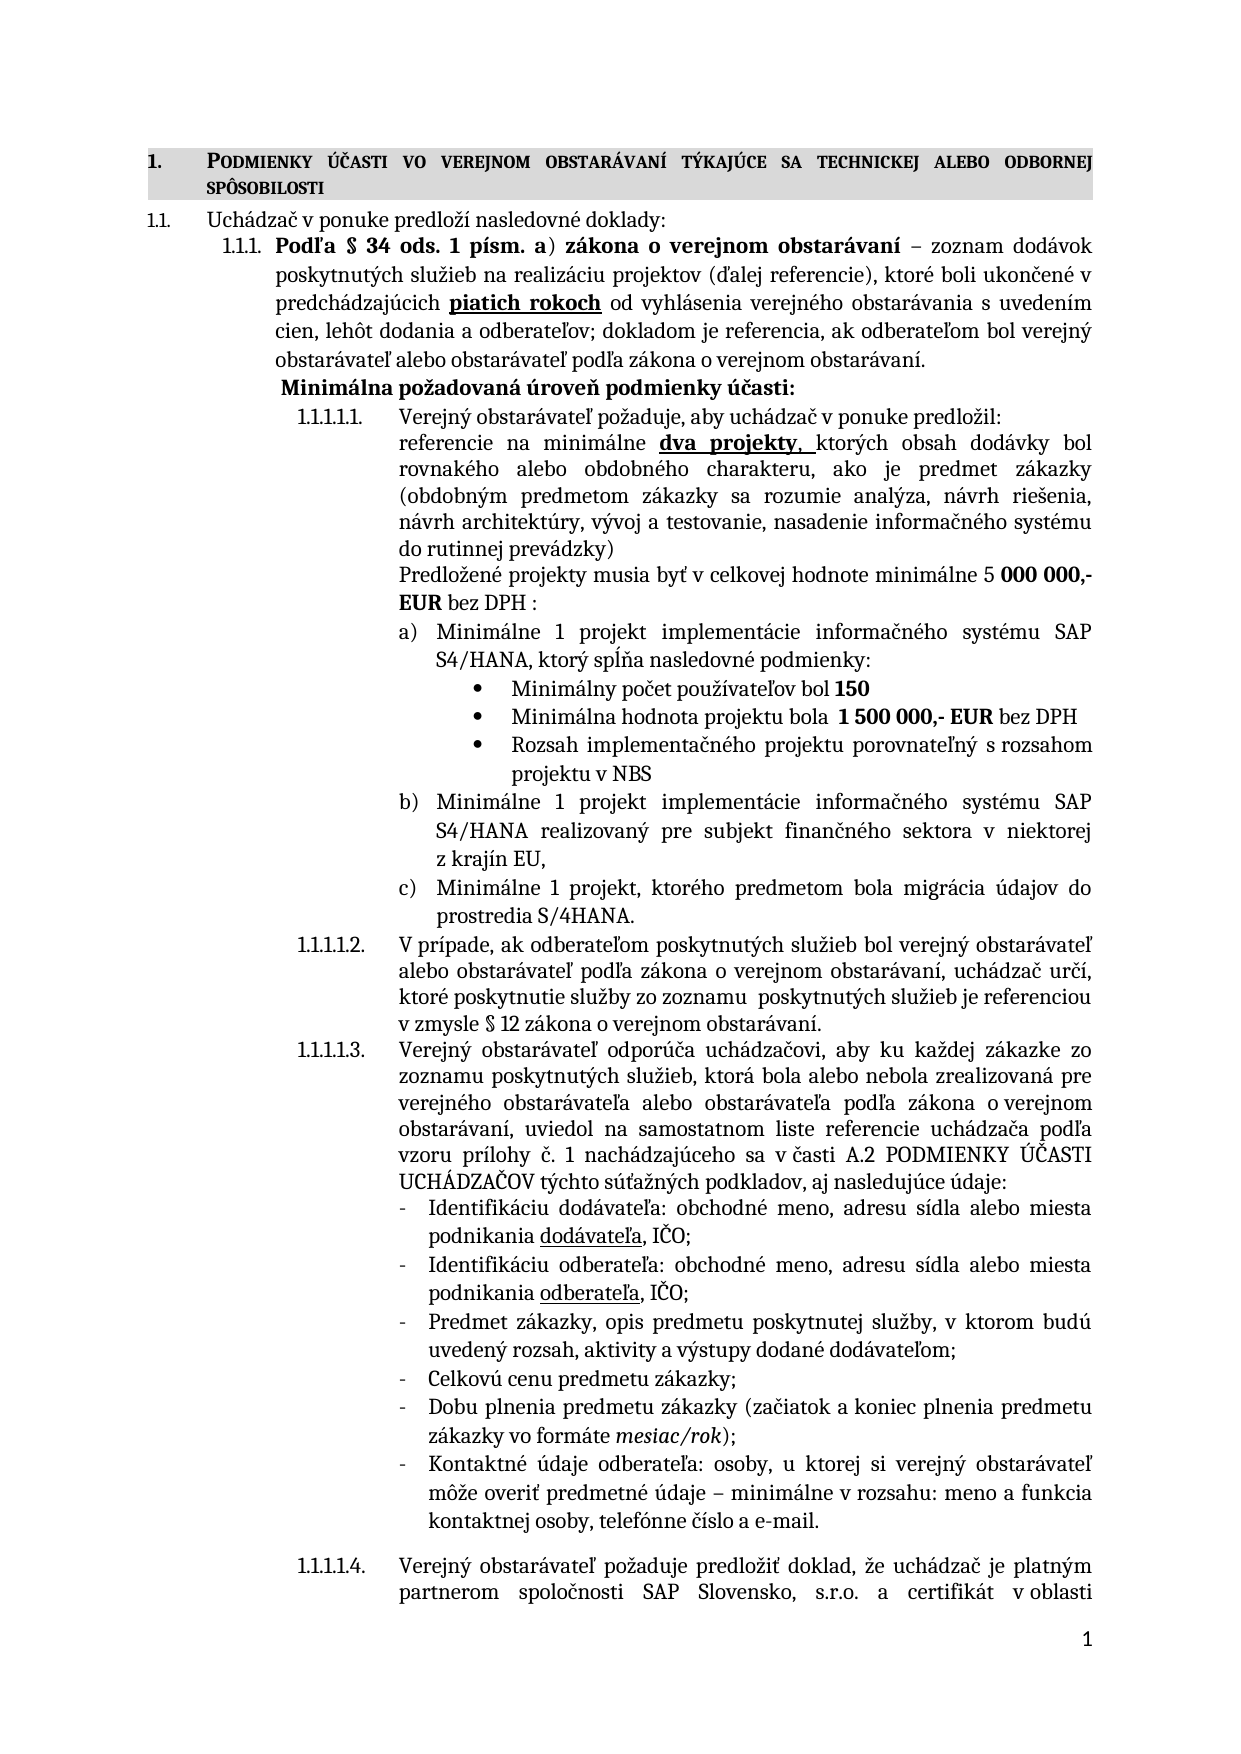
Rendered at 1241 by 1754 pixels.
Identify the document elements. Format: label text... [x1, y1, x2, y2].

list Minimálne 1 projekt, ktorého predmetom bola migrácia údajov do prostredia S/4HANA. [399, 874, 1093, 929]
text - Celkovú cenu predmetu zákazky; [399, 1366, 1093, 1392]
list Verejný obstarávateľ požaduje, aby uchádzač v ponuke predložil: [298, 403, 1093, 430]
text - Dobu plnenia predmetu zákazky (začiatok a koniec plnenia predmetu zákazky vo formáte mesiac/rok); [399, 1394, 1093, 1449]
list Minimálne 1 projekt implementácie informačného systému SAP S4/HANA realizovaný pre subjekt finančného sektora v niektorej z krajín EU, [399, 789, 1093, 872]
text - Kontaktné údaje odberateľa: osoby, u ktorej si verejný obstarávateľ môže overiť predmetné údaje – minimálne v rozsahu: meno a funkcia kontaktnej osoby, telefónne číslo a e-mail. [399, 1451, 1093, 1534]
list Minimálna hodnota projektu bola 1 500 000,- EUR bez DPH [474, 704, 1093, 730]
text Predložené projekty musia byť v celkovej hodnote minimálne 5 000 000,- EUR bez DPH : [399, 562, 1093, 616]
list Rozsah implementačného projektu porovnateľný s rozsahom projektu v NBS [474, 732, 1093, 787]
list referencie na minimálne dva projekty, ktorých obsah dodávky bol rovnakého alebo obdobného charakteru, ako je predmet zákazky (obdobným predmetom zákazky sa rozumie analýza, návrh riešenia, návrh architektúry, vývoj a testovanie, nasadenie informačného systému do rutinnej prevádzky) [399, 430, 1093, 562]
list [298, 1553, 1093, 1606]
text - Identifikáciu odberateľa: obchodné meno, adresu sídla alebo miesta podnikania odberateľa, IČO; [399, 1252, 1093, 1307]
list Verejný obstarávateľ odporúča uchádzačovi, aby ku každej zákazke zo zoznamu poskytnutých služieb, ktorá bola alebo nebola zrealizovaná pre verejného obstarávateľa alebo obstarávateľa podľa zákona o verejnom obstarávaní, uviedol na samostatnom liste referencie uchádzača podľa vzoru prílohy č. 1 nachádzajúceho sa v časti A.2 PODMIENKY ÚČASTI UCHÁDZAČOV týchto súťažných podkladov, aj nasledujúce údaje: [298, 1037, 1093, 1195]
list Podľa § 34 ods. 1 písm. a) zákona o verejnom obstarávaní – zoznam dodávok poskytnutých služieb na realizáciu projektov (ďalej referencie), ktoré boli ukončené v predchádzajúcich piatich rokoch od vyhlásenia verejného obstarávania s uvedením cien, lehôt dodania a odberateľov; dokladom je referencia, ak odberateľom bol verejný obstarávateľ alebo obstarávateľ podľa zákona o verejnom obstarávaní. [223, 233, 1093, 373]
text - Identifikáciu dodávateľa: obchodné meno, adresu sídla alebo miesta podnikania dodávateľa, IČO; [399, 1195, 1093, 1250]
list Uchádzač v ponuke predloží nasledovné doklady: [147, 207, 1093, 233]
text - Predmet zákazky, opis predmetu poskytnutej služby, v ktorom budú uvedený rozsah, aktivity a výstupy dodané dodávateľom; [399, 1309, 1093, 1363]
list Minimálny počet používateľov bol 150 [474, 675, 1093, 702]
text Minimálna požadovaná úroveň podmienky účasti: [281, 375, 1093, 401]
list V prípade, ak odberateľom poskytnutých služieb bol verejný obstarávateľ alebo obstarávateľ podľa zákona o verejnom obstarávaní, uchádzač určí, ktoré poskytnutie služby zo zoznamu poskytnutých služieb je referenciou v zmysle § 12 zákona o verejnom obstarávaní. [298, 931, 1093, 1037]
list Podmienky účasti vo verejnom obstarávaní týkajúce sa technickej alebo odbornej spôsobilosti [148, 148, 1093, 200]
list Minimálne 1 projekt implementácie informačného systému SAP S4/HANA, ktorý spĺňa nasledovné podmienky: [399, 618, 1093, 673]
